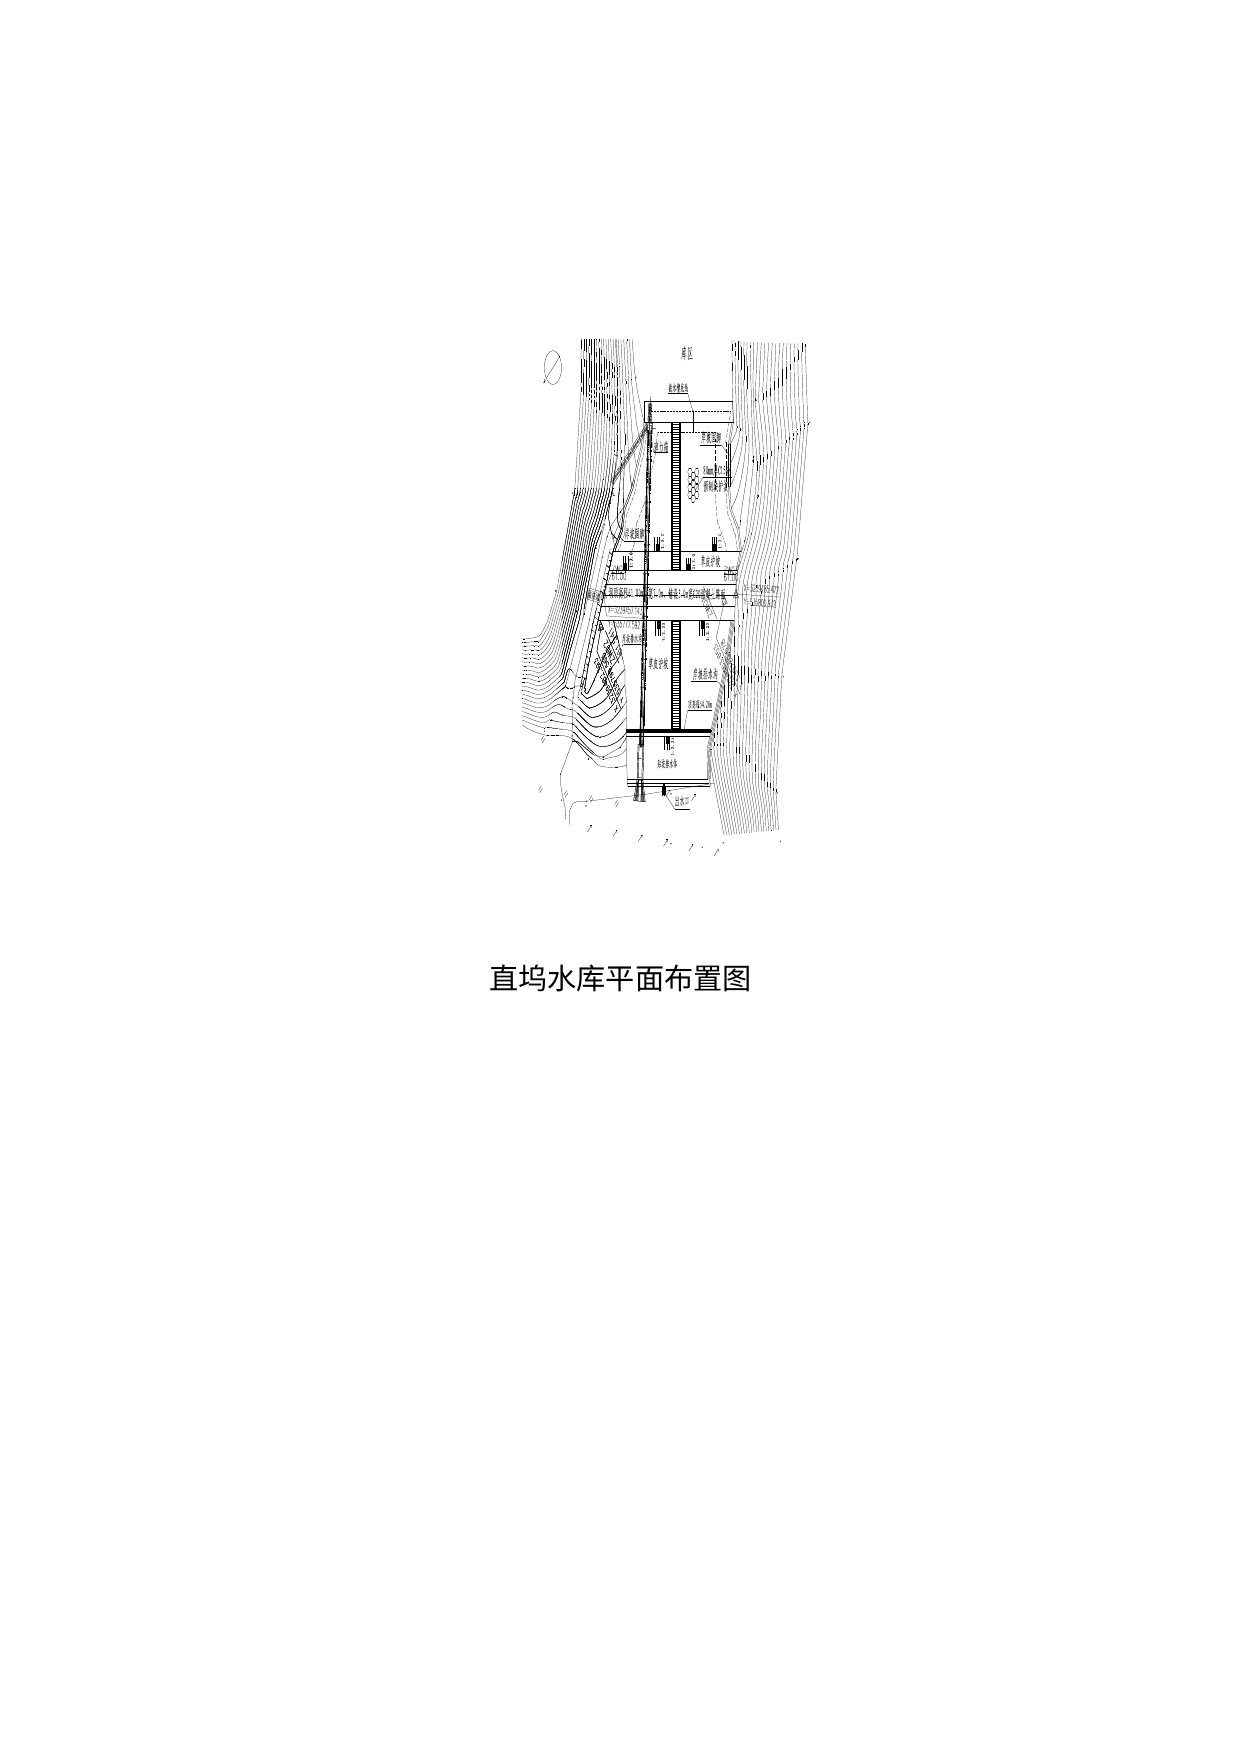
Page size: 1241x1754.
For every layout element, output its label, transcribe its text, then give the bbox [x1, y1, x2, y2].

text 直坞水库平面布置图 [187, 955, 1053, 998]
